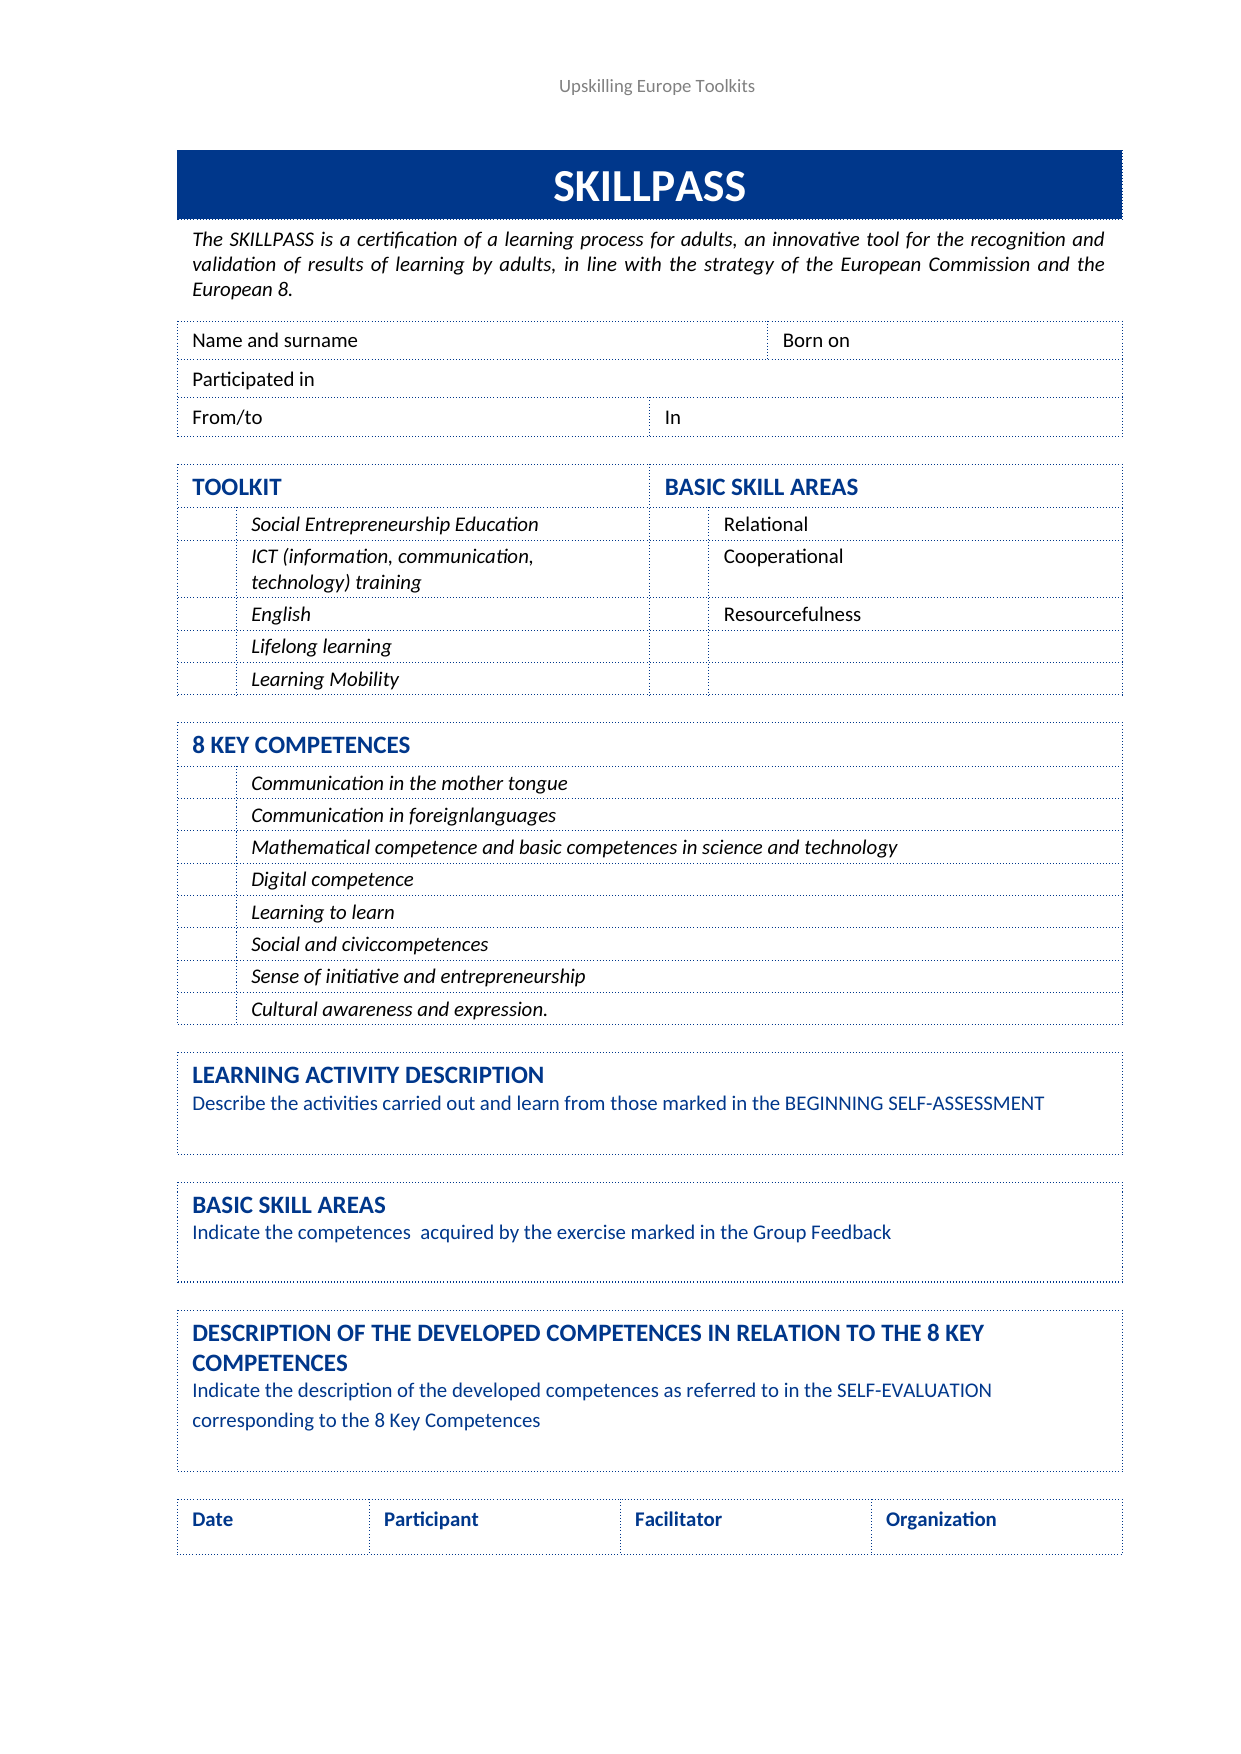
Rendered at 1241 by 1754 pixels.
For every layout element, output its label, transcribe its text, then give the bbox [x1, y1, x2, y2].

table_cell Communication in the mother tongue [236, 766, 1122, 798]
table_cell Learning to learn [236, 895, 1122, 927]
table_cell Cooperational [709, 540, 1122, 597]
table_cell [177, 766, 236, 798]
table_cell 8 KEY COMPETENCES [177, 722, 1122, 766]
table_cell [709, 662, 1122, 694]
table_cell Date [177, 1499, 369, 1554]
table_cell LEARNING ACTIVITY DESCRIPTION Describe the activities carried out and learn from those marked in the BEGINNING SELF-ASSESSMENT [177, 1052, 1122, 1154]
table_cell Mathematical competence and basic competences in science and technology [236, 830, 1122, 863]
table_cell [177, 830, 236, 863]
table_cell [650, 662, 709, 694]
table_cell [177, 1154, 1122, 1182]
table_cell [177, 597, 236, 629]
table_header SKILLPASS [177, 150, 1122, 219]
table_cell Facilitator [620, 1499, 871, 1554]
table_cell Digital competence [236, 863, 1122, 895]
table_cell BASIC SKILL AREAS Indicate the competences acquired by the exercise marked in the Group Feedback [177, 1182, 1122, 1281]
table_cell TOOLKIT [177, 464, 650, 507]
table_cell In [650, 397, 1122, 436]
table_cell [177, 863, 236, 895]
table_cell [709, 630, 1122, 662]
table_cell [177, 1281, 1122, 1310]
table_cell [177, 960, 236, 992]
table_cell [177, 798, 236, 830]
table_cell Social Entrepreneurship Education [236, 507, 650, 539]
table_cell [650, 597, 709, 629]
table_cell Born on [768, 321, 1122, 359]
table_cell Cultural awareness and expression. [236, 992, 1122, 1024]
table_cell Relational [709, 507, 1122, 539]
table_cell [177, 1471, 1122, 1499]
table_cell ICT (information, communication, technology) training [236, 540, 650, 597]
table_cell [177, 694, 1122, 722]
table_cell [177, 436, 1122, 464]
table_cell Learning Mobility [236, 662, 650, 694]
table_cell [177, 992, 236, 1024]
table_cell [177, 662, 236, 694]
table_cell BASIC SKILL AREAS [650, 464, 1122, 507]
table_cell [177, 507, 236, 539]
table_cell [650, 630, 709, 662]
table_cell Communication in foreignlanguages [236, 798, 1122, 830]
table_cell [177, 895, 236, 927]
table_cell [650, 540, 709, 597]
table_cell From/to [177, 397, 650, 436]
table_cell Sense of initiative and entrepreneurship [236, 960, 1122, 992]
table_cell [177, 1024, 1122, 1052]
table_cell Lifelong learning [236, 630, 650, 662]
table_cell [177, 630, 236, 662]
table_cell Resourcefulness [709, 597, 1122, 629]
table_cell [177, 540, 236, 597]
table_cell [650, 507, 709, 539]
table_cell Participant [369, 1499, 620, 1554]
table_cell The SKILLPASS is a certification of a learning process for adults, an innovative tool for the recognition and validation of results of learning by adults, in line with the strategy of the European Commission and the European 8. [177, 219, 1122, 321]
table_cell Participated in [177, 359, 1122, 397]
table_cell Name and surname [177, 321, 768, 359]
table_cell English [236, 597, 650, 629]
table_cell [177, 927, 236, 959]
table_cell DESCRIPTION OF THE DEVELOPED COMPETENCES IN RELATION TO THE 8 KEY COMPETENCES Indicate the description of the developed competences as referred to in the SELF-EVALUATION corresponding to the 8 Key Competences [177, 1310, 1122, 1471]
table_cell Organization [871, 1499, 1122, 1554]
table_cell Social and civiccompetences [236, 927, 1122, 959]
